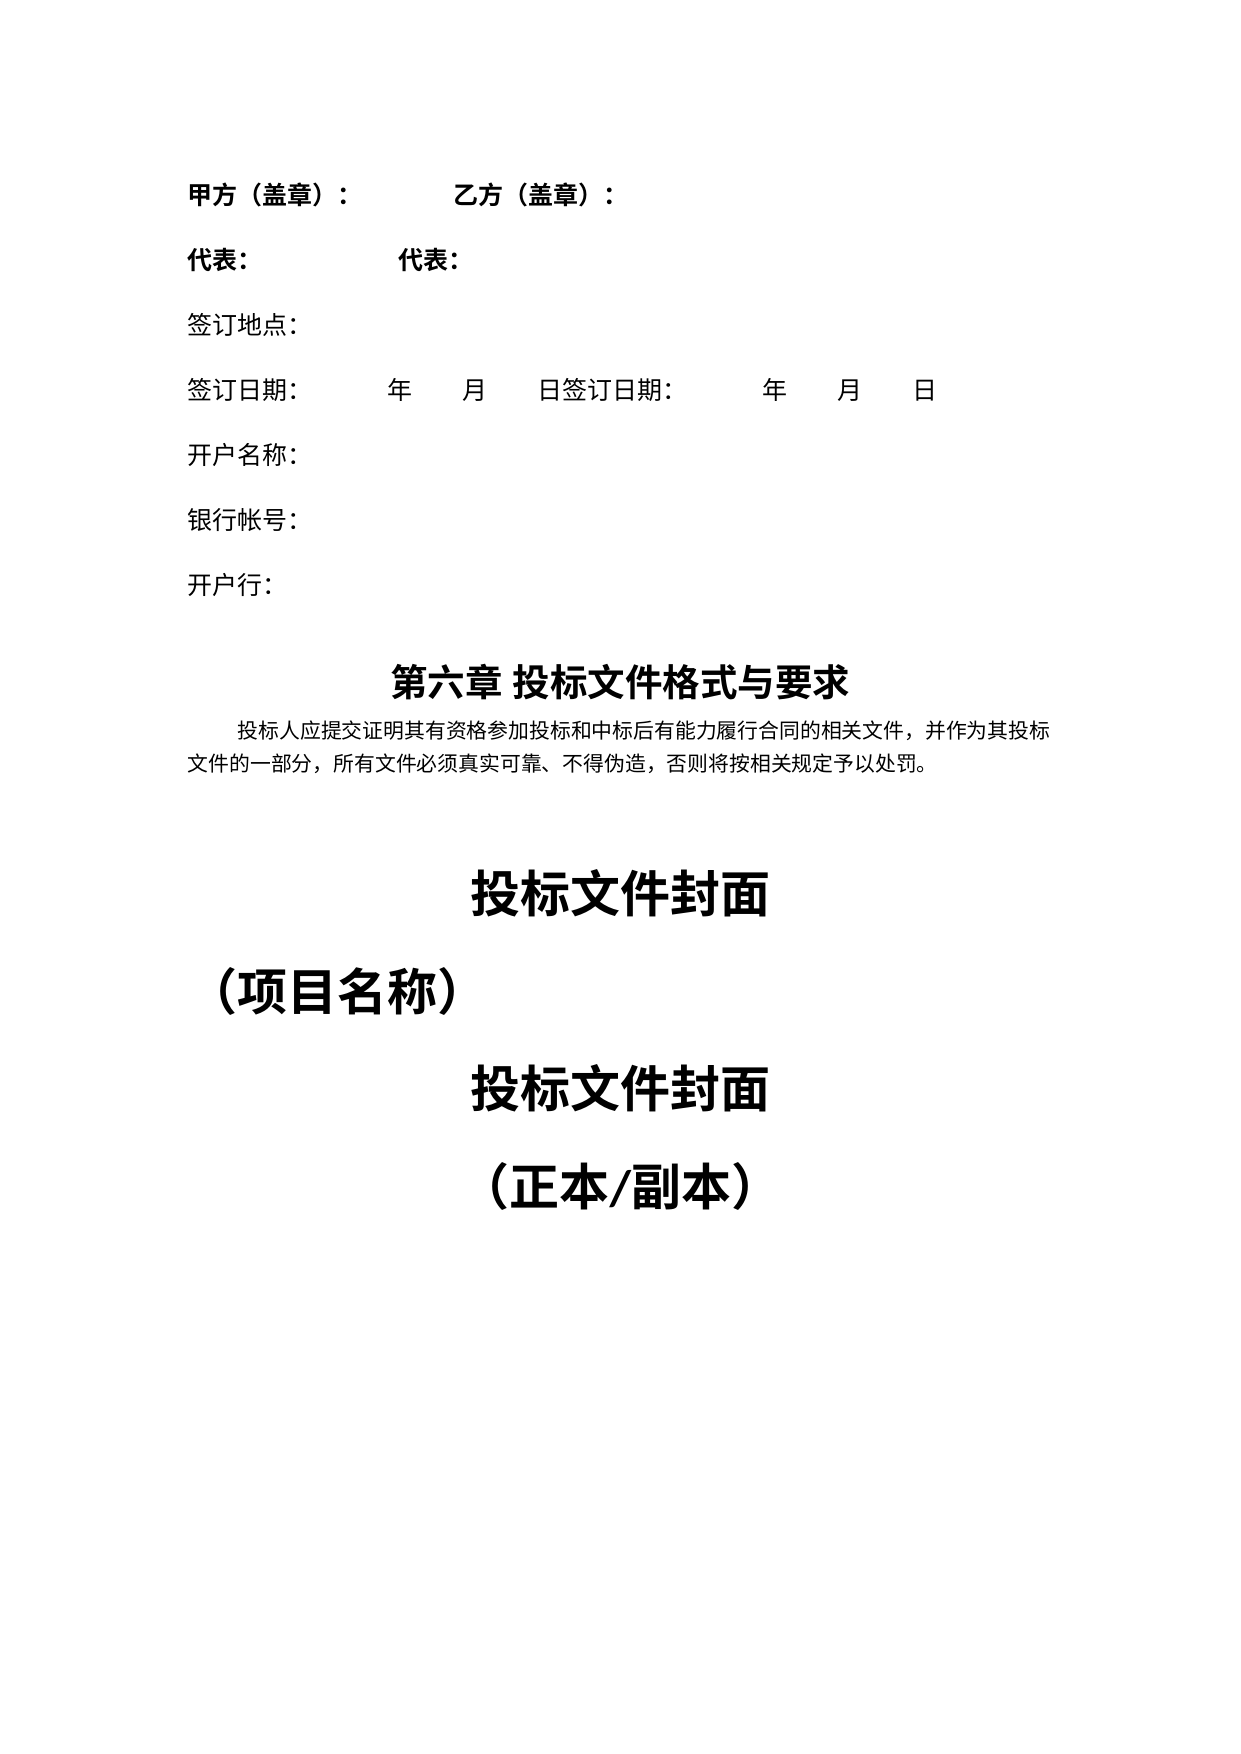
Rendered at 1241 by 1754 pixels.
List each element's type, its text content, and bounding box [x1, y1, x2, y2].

text 第六章 投标文件格式与要求 [187, 649, 1053, 714]
text 开户名称： [187, 422, 1053, 487]
text 甲方（盖章）： 乙方（盖章）： [187, 162, 1053, 227]
text （正本/副本） [187, 1137, 1053, 1234]
text 投标文件封面 [187, 844, 1053, 942]
text 签订地点： [187, 292, 1053, 357]
text 投标文件封面 [187, 1039, 1053, 1137]
text 投标人应提交证明其有资格参加投标和中标后有能力履行合同的相关文件，并作为其投标文件的一部分，所有文件必须真实可靠、不得伪造，否则将按相关规定予以处罚。 [187, 714, 1053, 779]
text 银行帐号： [187, 487, 1053, 552]
text （项目名称） [187, 942, 1053, 1039]
text 代表： 代表： [187, 227, 1053, 292]
text 签订日期： 年 月 日签订日期： 年 月 日 [187, 357, 1053, 422]
text 开户行： [187, 552, 1053, 617]
